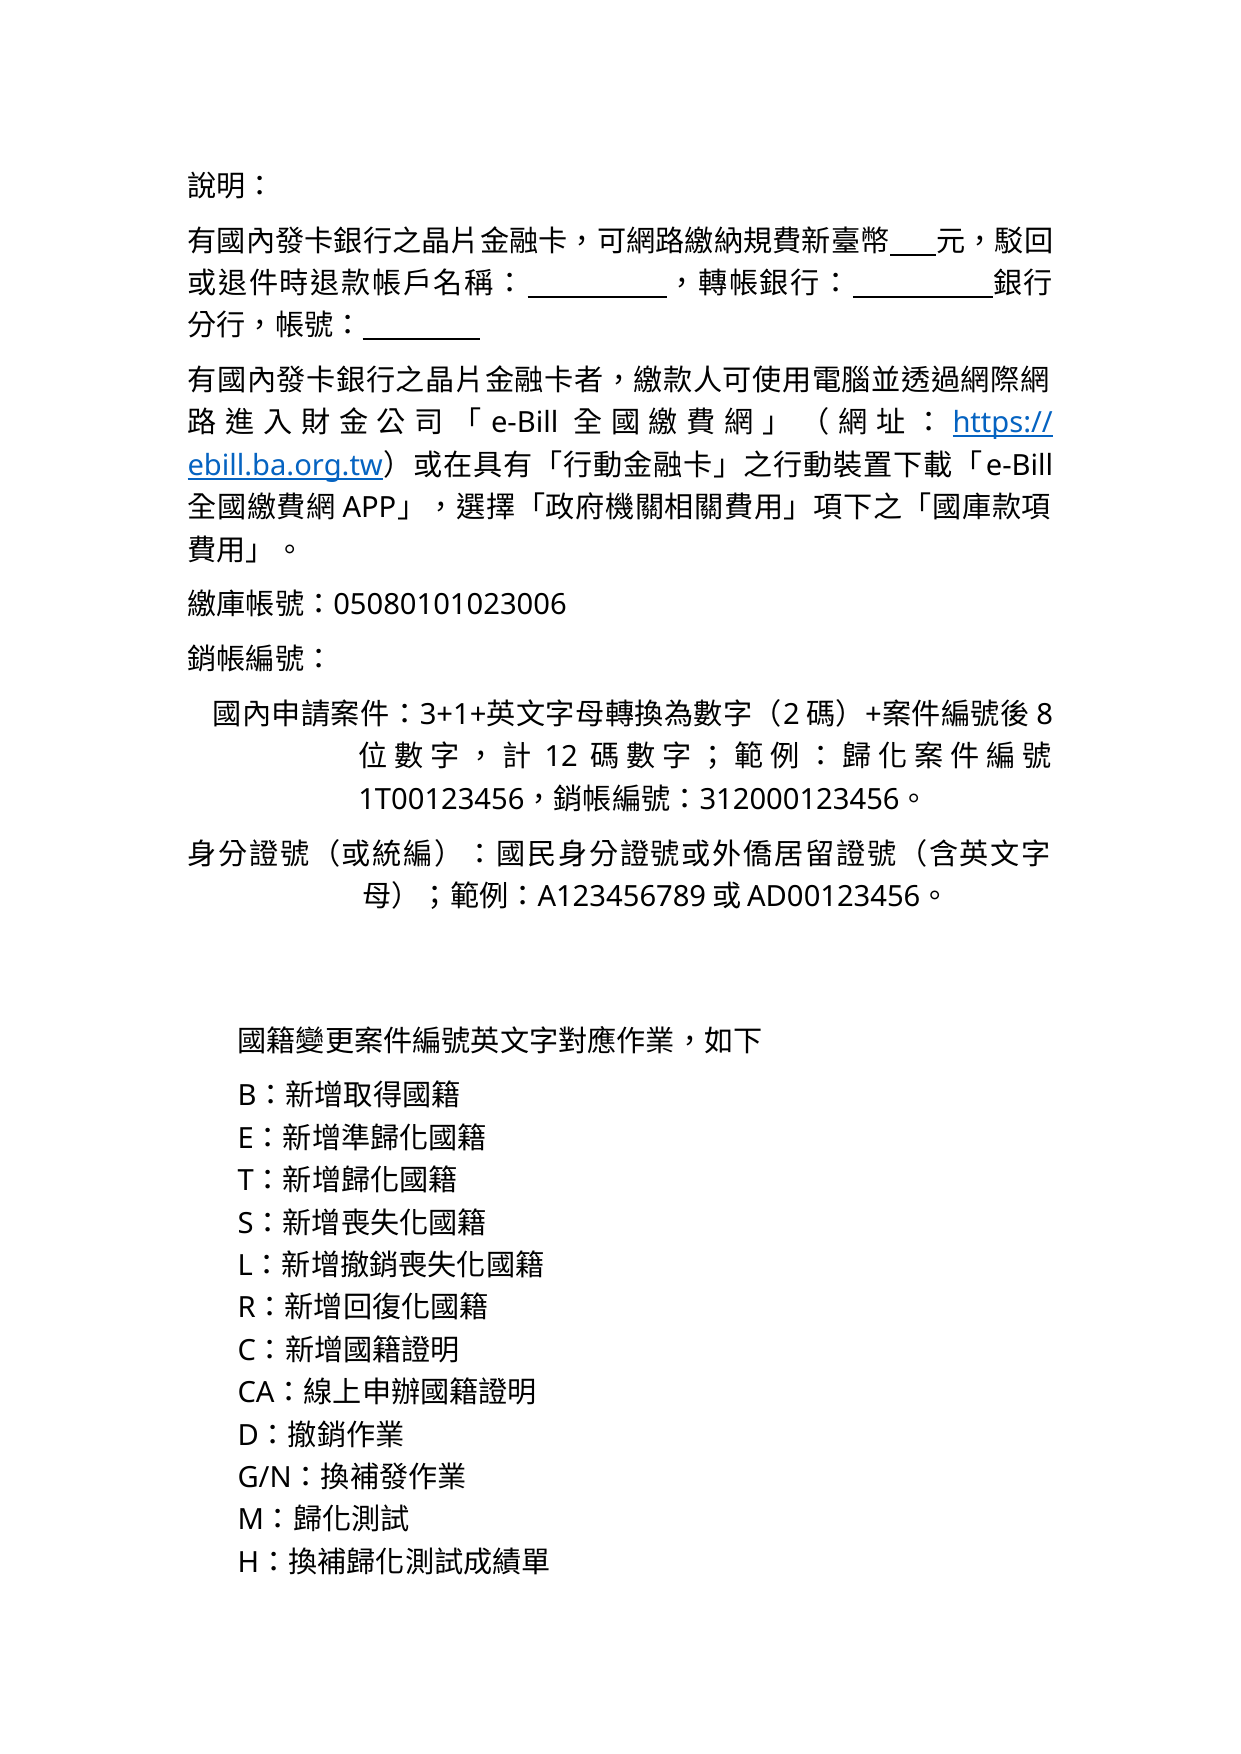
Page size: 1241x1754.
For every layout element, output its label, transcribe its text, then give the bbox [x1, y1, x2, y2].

text 國內申請案件：3+1+英文字母轉換為數字（2碼）+案件編號後8位數字，計12碼數字；範例：歸化案件編號1T00123456，銷帳編號：312000123456。 [212, 691, 1053, 818]
text H：換補歸化測試成績單 [237, 1538, 1053, 1581]
text 銷帳編號： [187, 636, 1053, 678]
text L：新增撤銷喪失化國籍 [237, 1242, 1053, 1284]
text CA：線上申辦國籍證明 [237, 1369, 1053, 1411]
text C：新增國籍證明 [237, 1326, 1053, 1369]
text D：撤銷作業 [237, 1411, 1053, 1453]
text 國籍變更案件編號英文字對應作業，如下 [237, 1017, 1053, 1059]
text R：新增回復化國籍 [237, 1284, 1053, 1326]
text 有國內發卡銀行之晶片金融卡，可網路繳納規費新臺幣 元，駁回或退件時退款帳戶名稱： ，轉帳銀行： 銀行 分行，帳號： [187, 217, 1053, 344]
text 身分證號（或統編）：國民身分證號或外僑居留證號（含英文字母）；範例：A123456789或AD00123456。 [187, 830, 1053, 915]
text 有國內發卡銀行之晶片金融卡者，繳款人可使用電腦並透過網際網路進入財金公司「e-Bill全國繳費網」（網址：https://ebill.ba.org.tw）或在具有「行動金融卡」之行動裝置下載「e-Bill全國繳費網APP」，選擇「政府機關相關費用」項下之「國庫款項費用」。 [187, 357, 1053, 568]
text B：新增取得國籍 [237, 1072, 1053, 1114]
text M：歸化測試 [237, 1496, 1053, 1538]
text E：新增準歸化國籍 [237, 1114, 1053, 1157]
text G/N：換補發作業 [237, 1453, 1053, 1496]
text S：新增喪失化國籍 [237, 1199, 1053, 1242]
text 繳庫帳號：05080101023006 [187, 581, 1053, 623]
text 說明： [187, 162, 1053, 205]
text T：新增歸化國籍 [237, 1157, 1053, 1199]
